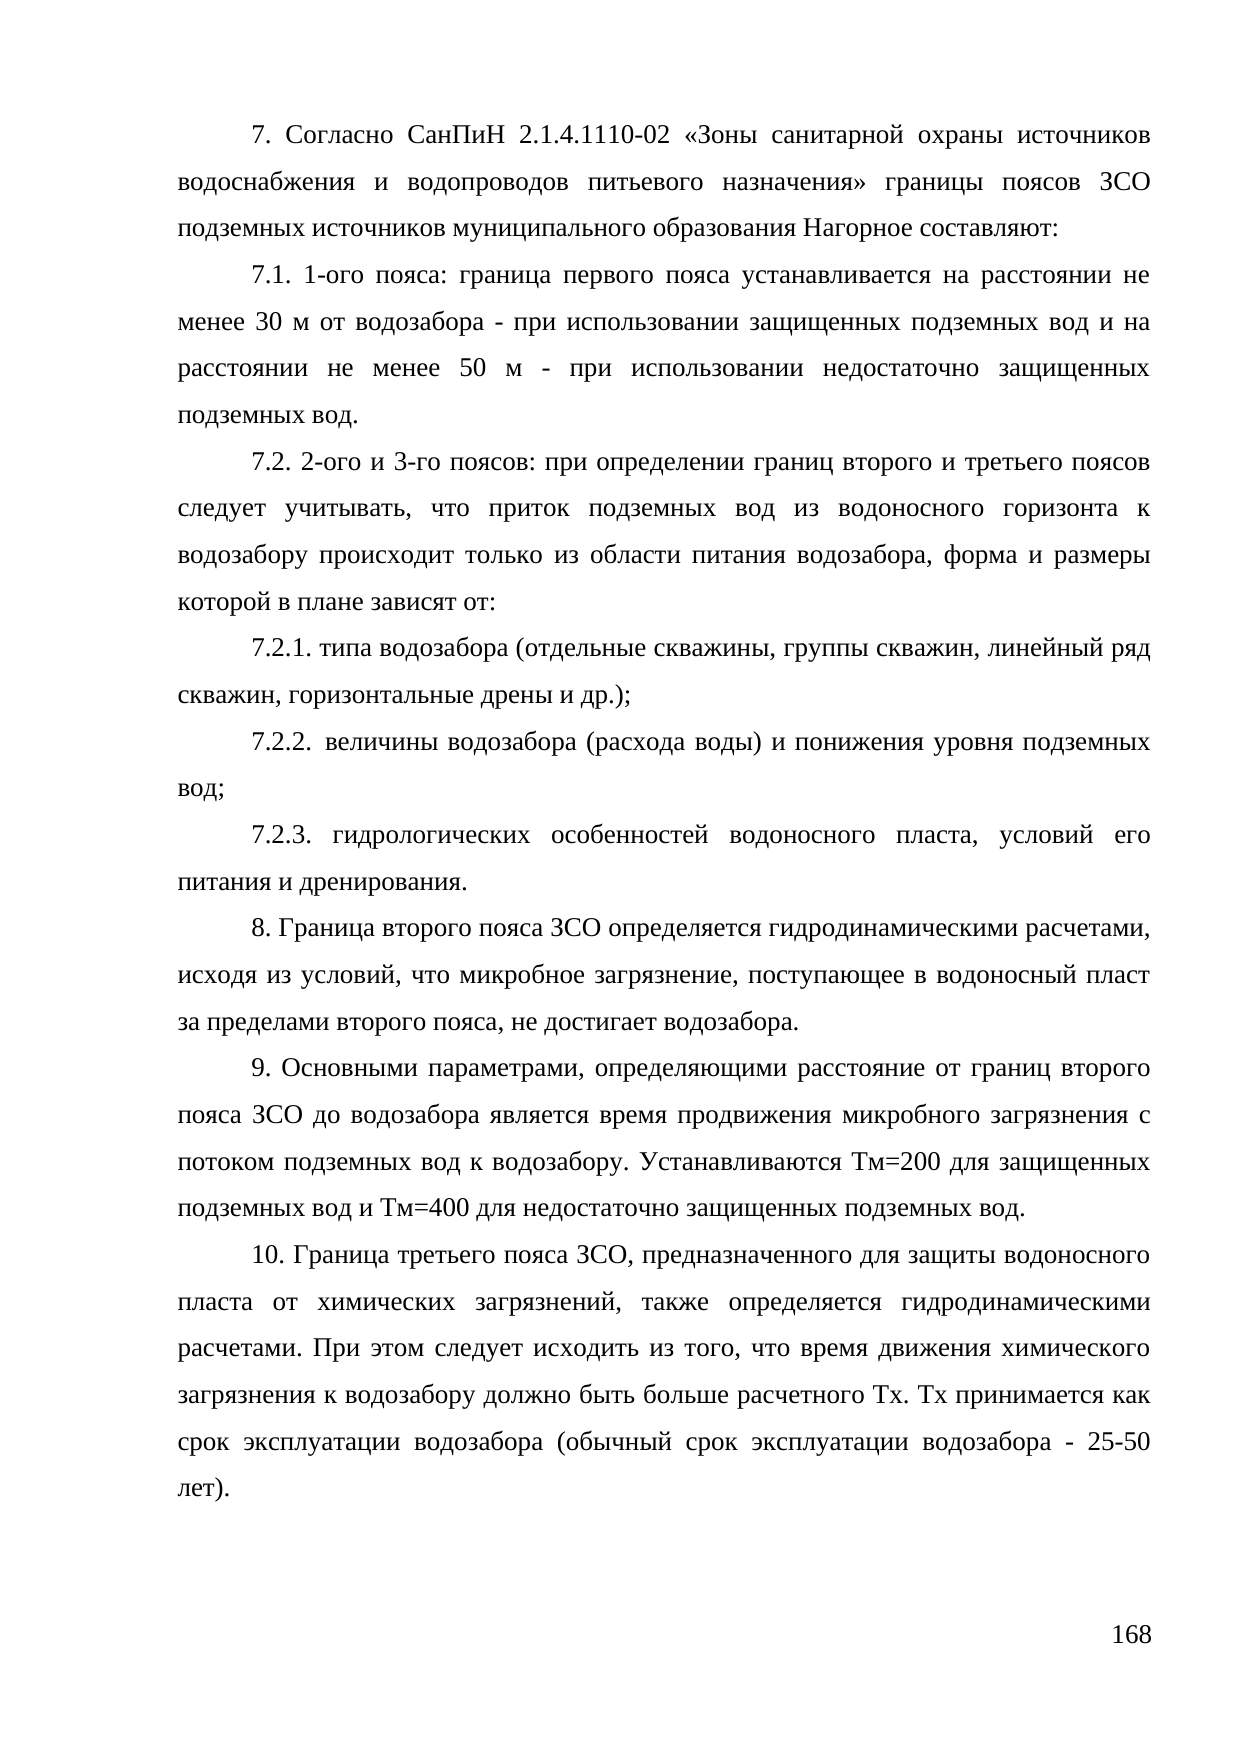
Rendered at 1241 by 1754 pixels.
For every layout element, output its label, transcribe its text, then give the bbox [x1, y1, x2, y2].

text 8. Граница второго пояса ЗСО определяется гидродинамическими расчетами, исходя из условий, что микробное загрязнение, поступающее в водоносный пласт за пределами второго пояса, не достигает водозабора. [177, 911, 1152, 1036]
text 7. Согласно СанПиН 2.1.4.1110-02 «Зоны санитарной охраны источников водоснабжения и водопроводов питьевого назначения» границы поясов ЗСО подземных источников муниципального образования Нагорное составляют: [177, 118, 1152, 243]
text 7.2.3. гидрологических особенностей водоносного пласта, условий его питания и дренирования. [177, 818, 1152, 896]
text 7.2. 2-ого и 3-го поясов: при определении границ второго и третьего поясов следует учитывать, что приток подземных вод из водоносного горизонта к водозабору происходит только из области питания водозабора, форма и размеры которой в плане зависят от: [177, 445, 1152, 616]
text 10. Граница третьего пояса ЗСО, предназначенного для защиты водоносного пласта от химических загрязнений, также определяется гидродинамическими расчетами. При этом следует исходить из того, что время движения химического загрязнения к водозабору должно быть больше расчетного Тх. Тх принимается как срок эксплуатации водозабора (обычный срок эксплуатации водозабора - 25-50 лет). [177, 1238, 1152, 1503]
text 7.1. 1-ого пояса: граница первого пояса устанавливается на расстоянии не менее 30 м от водозабора - при использовании защищенных подземных вод и на расстоянии не менее 50 м - при использовании недостаточно защищенных подземных вод. [177, 258, 1152, 429]
text 7.2.2. величины водозабора (расхода воды) и понижения уровня подземных вод; [177, 725, 1152, 803]
text 9. Основными параметрами, определяющими расстояние от границ второго пояса ЗСО до водозабора является время продвижения микробного загрязнения с потоком подземных вод к водозабору. Устанавливаются Тм=200 для защищенных подземных вод и Тм=400 для недостаточно защищенных подземных вод. [177, 1051, 1152, 1223]
text 7.2.1. типа водозабора (отдельные скважины, группы скважин, линейный ряд скважин, горизонтальные дрены и др.); [177, 631, 1152, 709]
